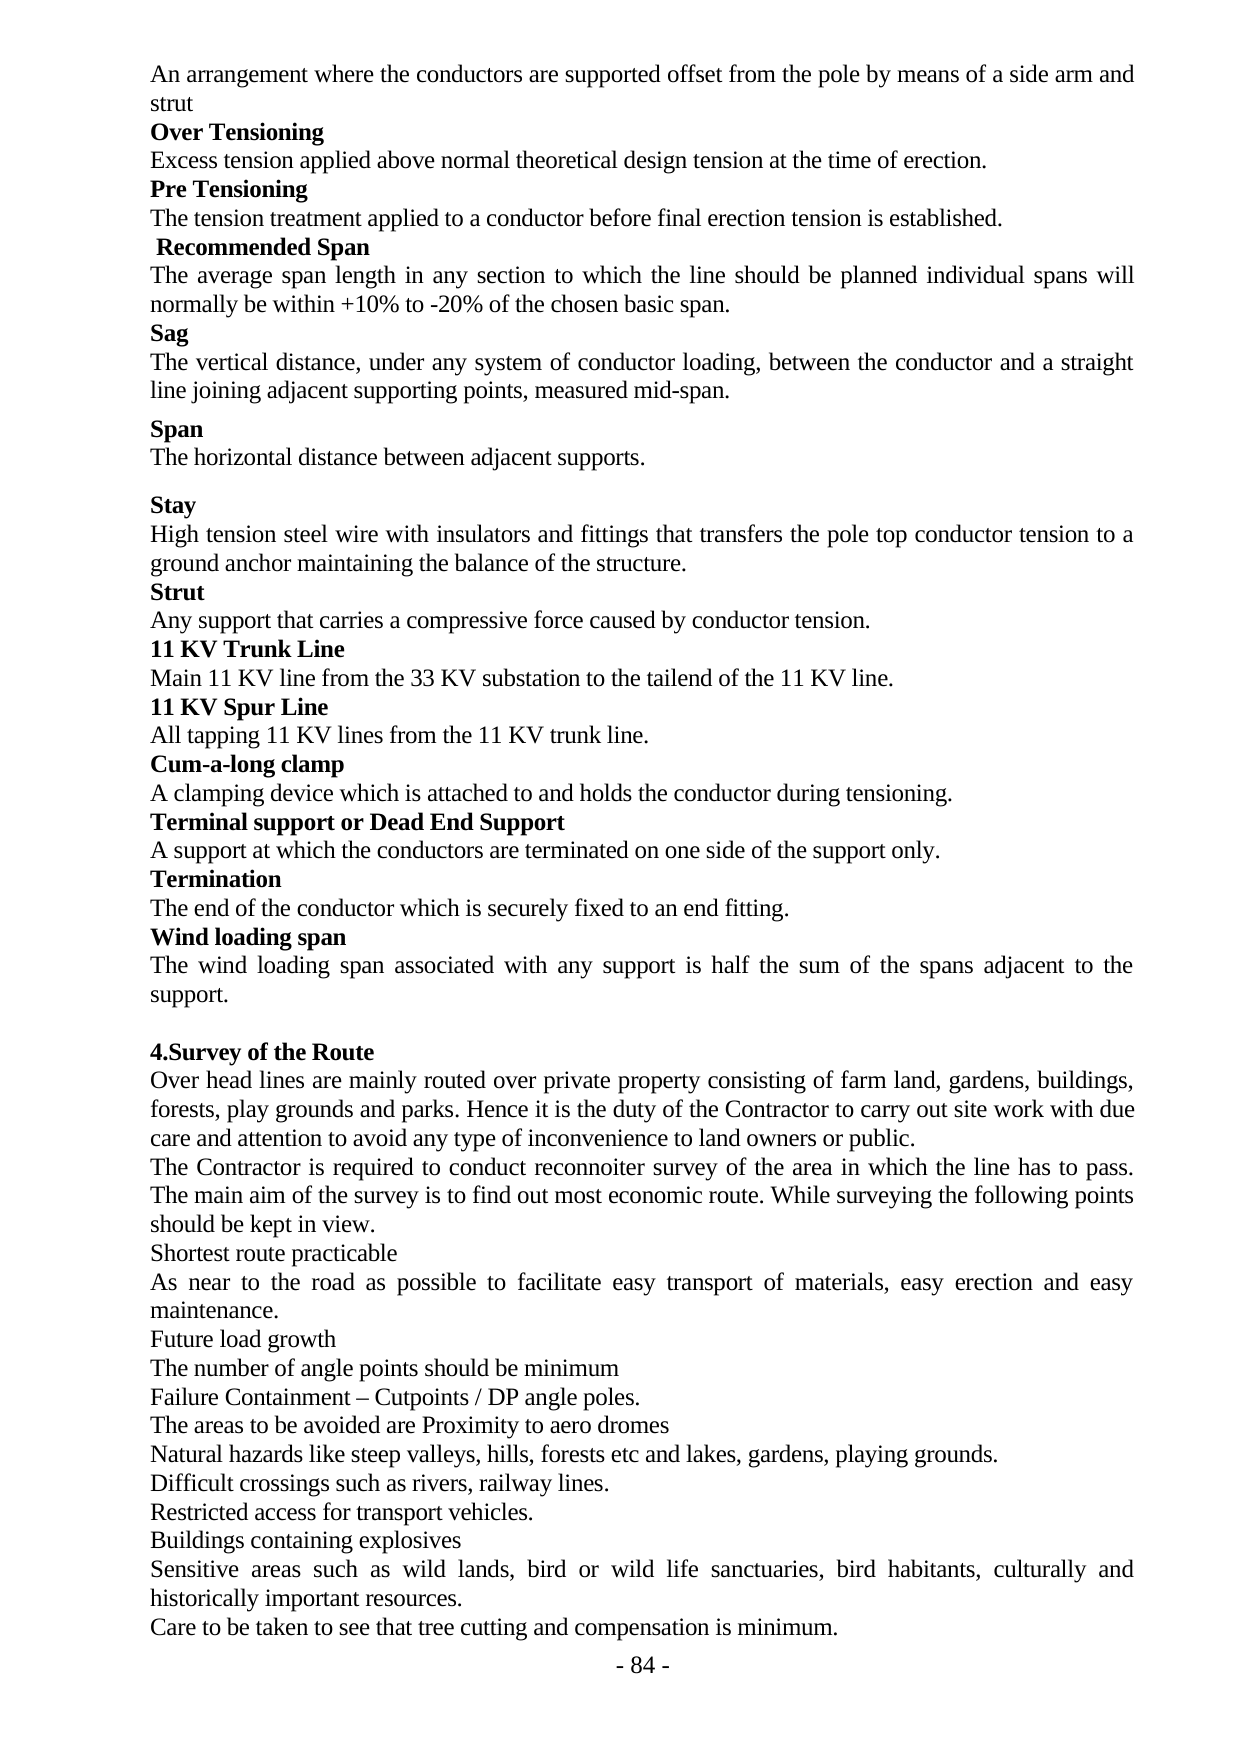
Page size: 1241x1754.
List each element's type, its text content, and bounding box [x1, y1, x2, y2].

text Termination [150, 864, 1135, 893]
text The number of angle points should be minimum [150, 1353, 1135, 1382]
text Main 11 KV line from the 33 KV substation to the tailend of the 11 KV line. [150, 663, 1135, 692]
text The end of the conductor which is securely fixed to an end fitting. [150, 893, 1135, 922]
text The horizontal distance between adjacent supports. [150, 442, 1135, 471]
text A support at which the conductors are terminated on one side of the support only. [150, 835, 1135, 864]
text The vertical distance, under any system of conductor loading, between the conductor and a straight line joining adjacent supporting points, measured mid-span. [150, 347, 1135, 404]
text Restricted access for transport vehicles. [150, 1497, 1135, 1525]
text 4.Survey of the Route [150, 1037, 1135, 1065]
text Future load growth [150, 1324, 1135, 1353]
text The average span length in any section to which the line should be planned individual spans will normally be within +10% to -20% of the chosen basic span. [150, 260, 1135, 318]
text Over head lines are mainly routed over private property consisting of farm land, gardens, buildings, forests, play grounds and parks. Hence it is the duty of the Contractor to carry out site work with due care and attention to avoid any type of inconvenience to land owners or public. [150, 1065, 1135, 1152]
text Sag [150, 318, 1135, 347]
text As near to the road as possible to facilitate easy transport of materials, easy erection and easy maintenance. [112, 1267, 1135, 1324]
text Pre Tensioning [150, 174, 1135, 203]
text Cum-a-long clamp [150, 749, 1135, 778]
text The Contractor is required to conduct reconnoiter survey of the area in which the line has to pass. The main aim of the survey is to find out most economic route. While surveying the following points should be kept in view. [150, 1152, 1135, 1238]
text 11 KV Trunk Line [150, 634, 1135, 663]
text The wind loading span associated with any support is half the sum of the spans adjacent to the support. [150, 950, 1135, 1008]
text Terminal support or Dead End Support [150, 807, 1135, 835]
text Strut [150, 577, 1135, 605]
text 11 KV Spur Line [150, 692, 1135, 720]
text Excess tension applied above normal theoretical design tension at the time of erection. [150, 145, 1135, 174]
text Failure Containment – Cutpoints / DP angle poles. [150, 1382, 1135, 1410]
text A clamping device which is attached to and holds the conductor during tensioning. [150, 778, 1135, 807]
text Any support that carries a compressive force caused by conductor tension. [150, 605, 1135, 634]
text Natural hazards like steep valleys, hills, forests etc and lakes, gardens, playing grounds. [150, 1439, 1135, 1468]
text All tapping 11 KV lines from the 11 KV trunk line. [150, 720, 1135, 749]
text Span [150, 414, 1135, 442]
text Sensitive areas such as wild lands, bird or wild life sanctuaries, bird habitants, culturally and historically important resources. [150, 1554, 1135, 1612]
text The tension treatment applied to a conductor before final erection tension is established. [150, 203, 1135, 232]
text The areas to be avoided are Proximity to aero dromes [37, 1410, 1135, 1439]
text Care to be taken to see that tree cutting and compensation is minimum. [150, 1612, 1135, 1640]
text Buildings containing explosives [150, 1525, 1135, 1554]
text Difficult crossings such as rivers, railway lines. [150, 1468, 1135, 1497]
text Stay [150, 490, 1135, 519]
text High tension steel wire with insulators and fittings that transfers the pole top conductor tension to a ground anchor maintaining the balance of the structure. [150, 519, 1135, 577]
text Shortest route practicable [150, 1238, 1135, 1267]
text Wind loading span [150, 922, 1135, 950]
text An arrangement where the conductors are supported offset from the pole by means of a side arm and strut [150, 59, 1135, 117]
text Over Tensioning [150, 117, 1135, 145]
text Recommended Span [150, 232, 1135, 260]
